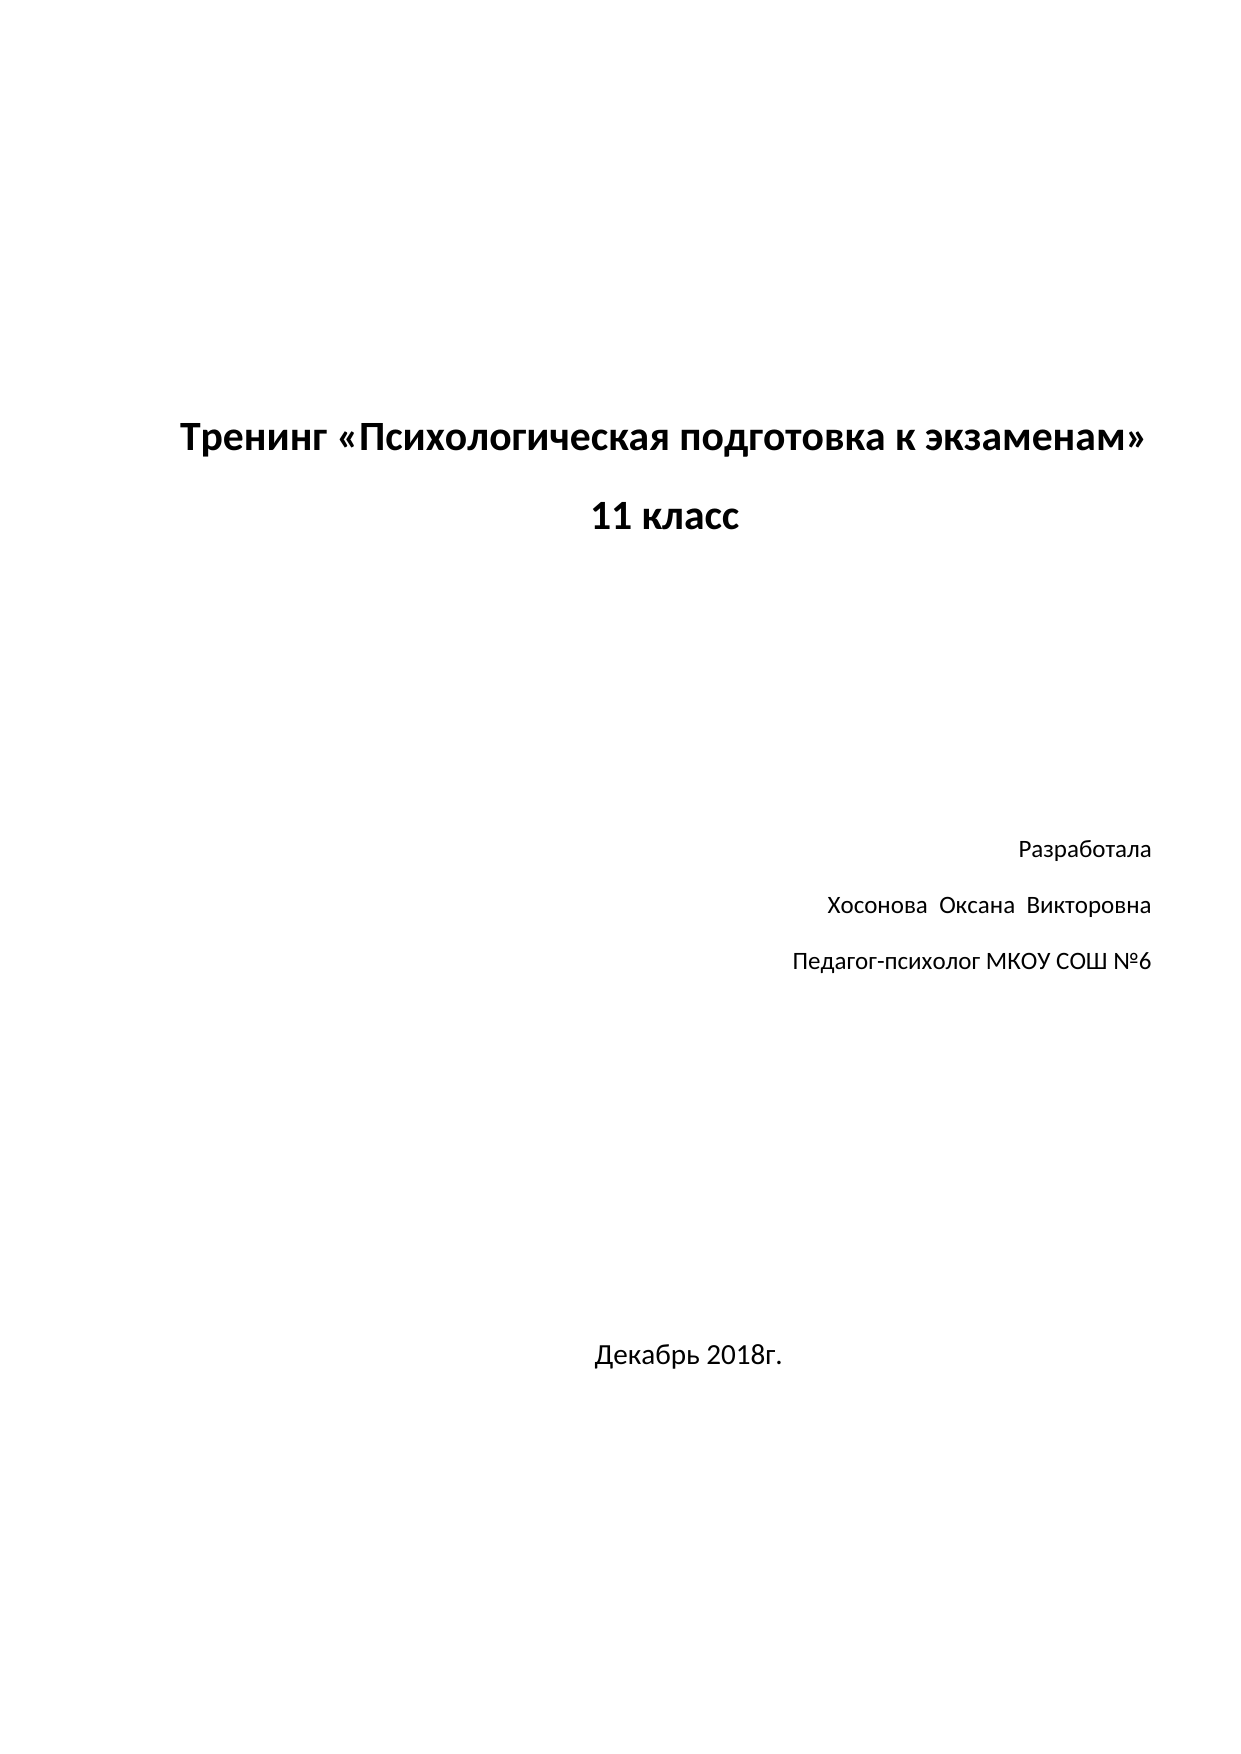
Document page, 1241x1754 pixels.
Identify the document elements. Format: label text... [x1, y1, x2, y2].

text Разработала [177, 833, 1152, 864]
text Тренинг «Психологическая подготовка к экзаменам» [177, 409, 1152, 460]
text Педагог-психолог МКОУ СОШ №6 [177, 945, 1152, 975]
text Декабрь 2018г. [177, 1336, 1152, 1372]
text 11 класс [177, 489, 1152, 539]
text Хосонова Оксана Викторовна [177, 889, 1152, 919]
